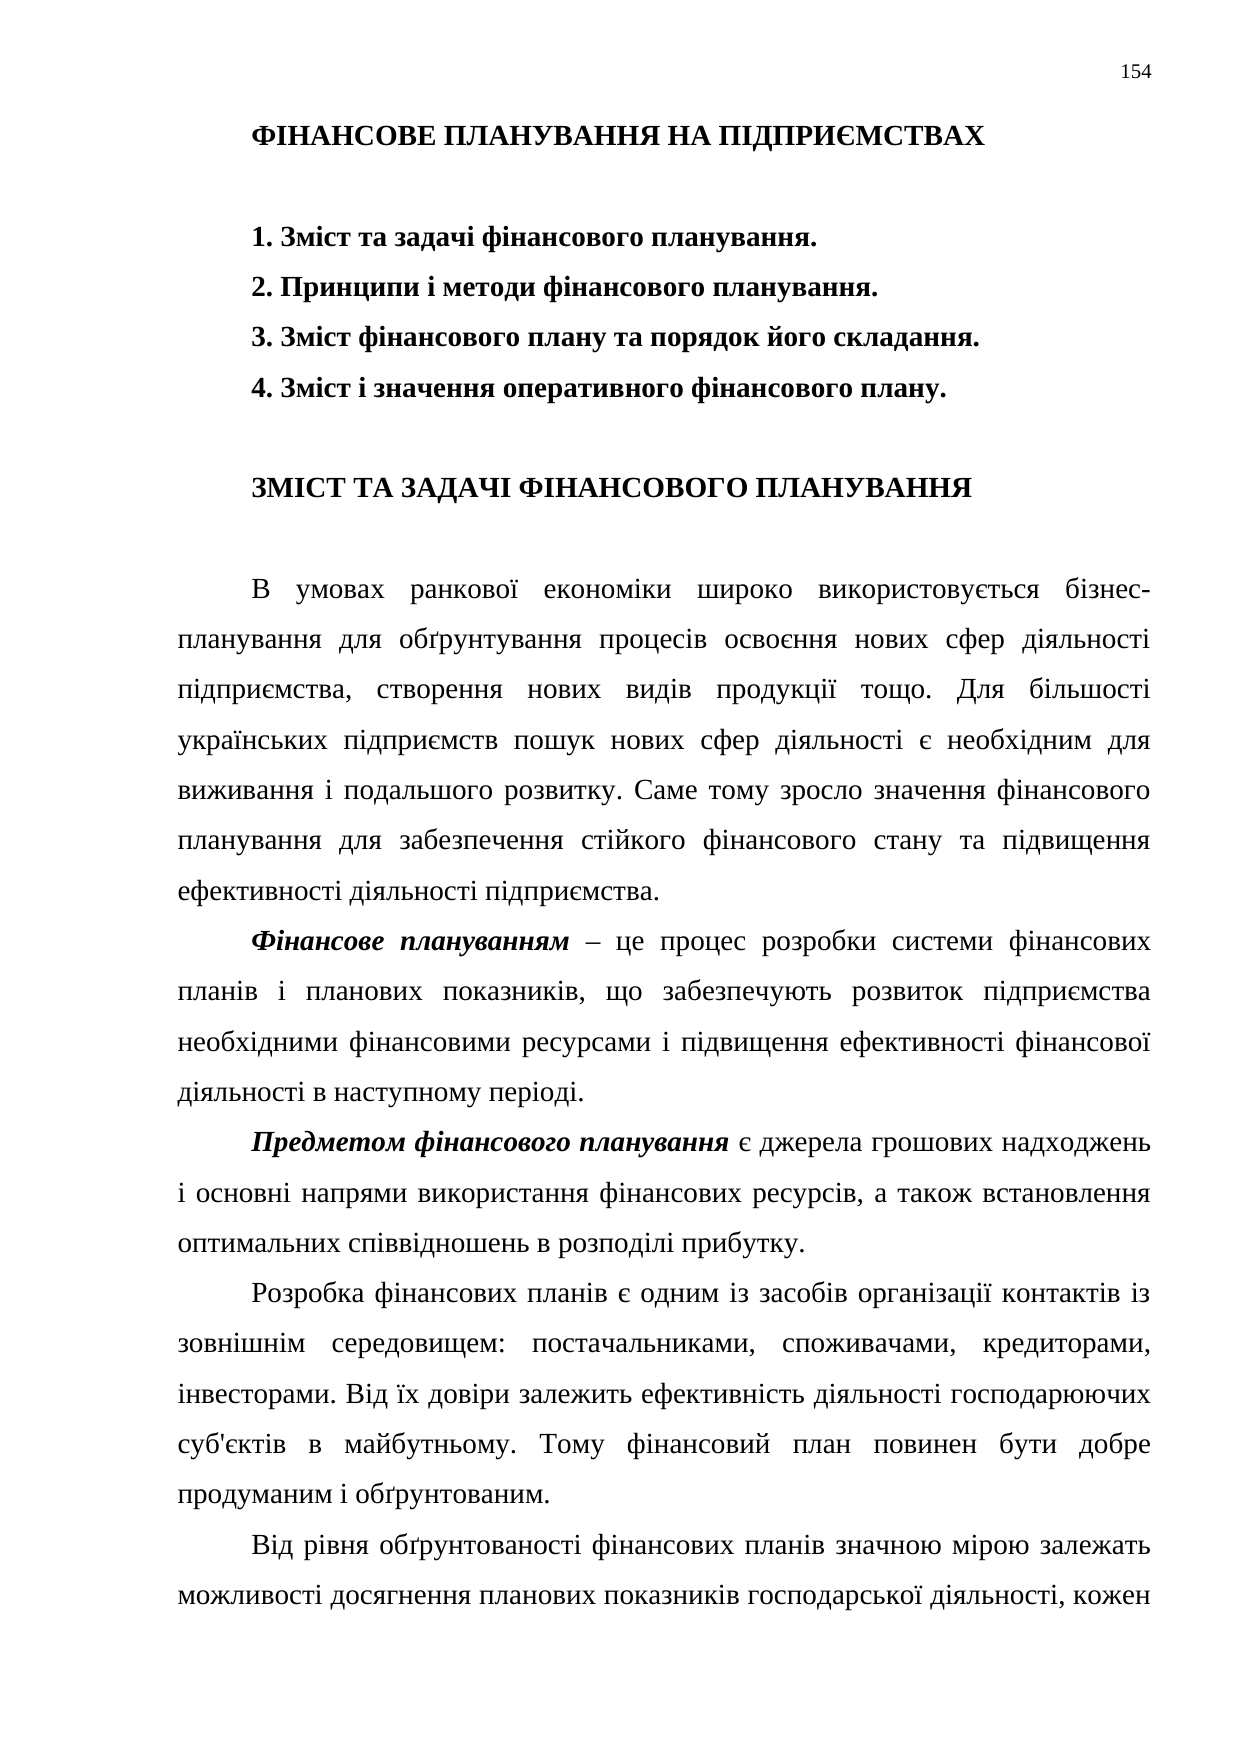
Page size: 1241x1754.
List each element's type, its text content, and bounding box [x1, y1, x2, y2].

text Розробка фінансових планів є одним із засобів організації контактів із зовнішнім середовищем: постачальниками, споживачами, кредиторами, інвесторами. Від їх довіри залежить ефективність діяльності господарюючих суб'єктів в майбутньому. Тому фінансовий план повинен бути добре продуманим і обґрунтованим. [177, 1275, 1152, 1510]
text ЗМІСТ ТА ЗАДАЧІ ФІНАНСОВОГО ПЛАНУВАННЯ [177, 470, 1152, 504]
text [177, 1527, 1152, 1611]
text 3. Зміст фінансового плану та порядок його складання. [177, 319, 1152, 353]
text ФІНАНСОВЕ ПЛАНУВАННЯ НА ПІДПРИЄМСТВАХ [177, 118, 1152, 152]
text 1. Зміст та задачі фінансового планування. [177, 219, 1152, 252]
text В умовах ранкової економіки широко використовується бізнес-планування для обґрунтування процесів освоєння нових сфер діяльності підприємства, створення нових видів продукції тощо. Для більшості українських підприємств пошук нових сфер діяльності є необхідним для виживання і подальшого розвитку. Саме тому зросло значення фінансового планування для забезпечення стійкого фінансового стану та підвищення ефективності діяльності підприємства. [177, 571, 1152, 906]
text 2. Принципи і методи фінансового планування. [177, 269, 1152, 303]
text 4. Зміст і значення оперативного фінансового плану. [177, 370, 1152, 403]
text Фінансове плануванням – це процес розробки системи фінансових планів і планових показників, що забезпечують розвиток підприємства необхідними фінансовими ресурсами і підвищення ефективності фінансової діяльності в наступному періоді. [177, 923, 1152, 1108]
text Предметом фінансового планування є джерела грошових надходжень і основні напрями використання фінансових ресурсів, а також встановлення оптимальних співвідношень в розподілі прибутку. [177, 1124, 1152, 1258]
